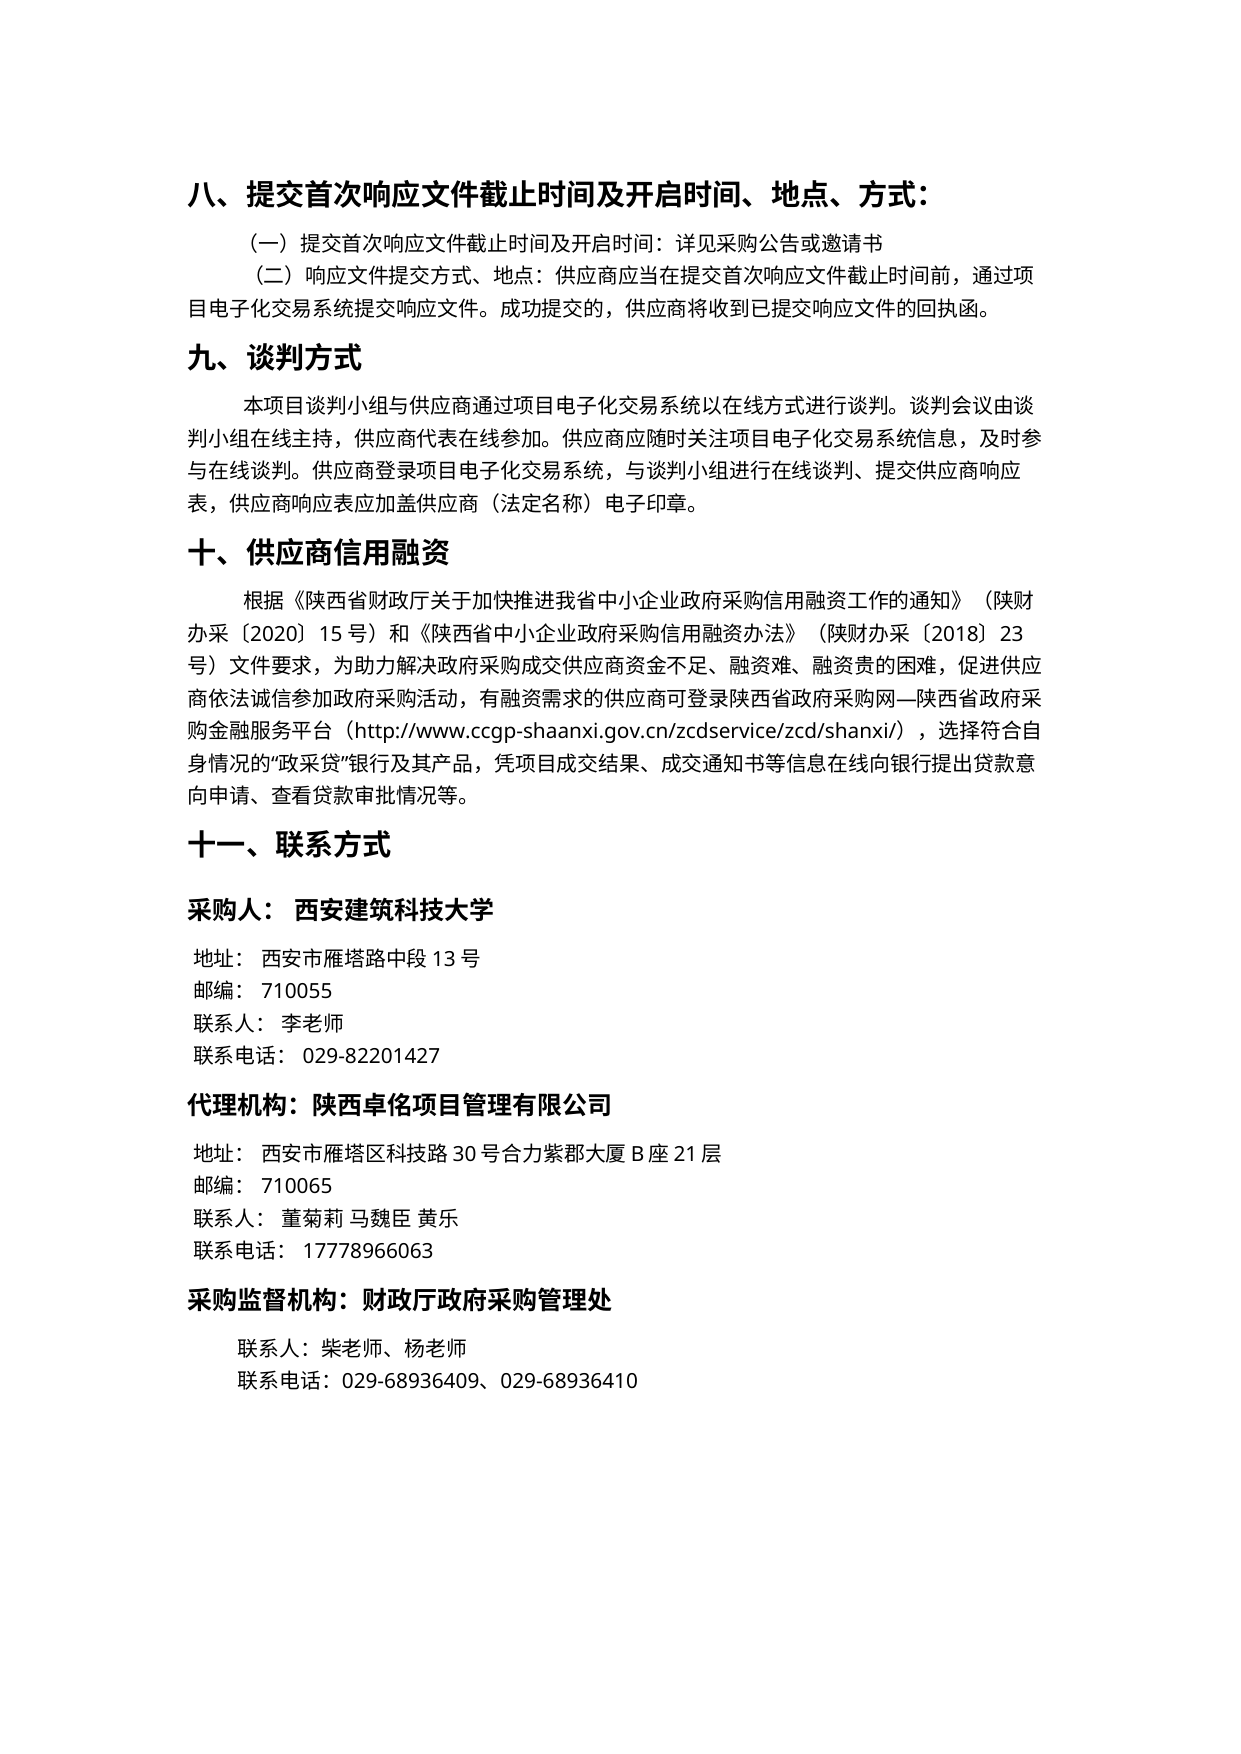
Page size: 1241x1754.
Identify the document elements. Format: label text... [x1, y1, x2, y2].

text （一）提交首次响应文件截止时间及开启时间：详见采购公告或邀请书 [187, 227, 1053, 259]
text 联系电话：029-68936409、029-68936410 [187, 1364, 1053, 1397]
text 采购监督机构：财政厅政府采购管理处 [187, 1267, 1053, 1332]
text 联系电话： 17778966063 [187, 1234, 1053, 1267]
text 邮编： 710055 [187, 974, 1053, 1007]
text 采购人： 西安建筑科技大学 [187, 877, 1053, 942]
text 联系人： 董菊莉 马魏臣 黄乐 [187, 1202, 1053, 1234]
text （二）响应文件提交方式、地点：供应商应当在提交首次响应文件截止时间前，通过项目电子化交易系统提交响应文件。成功提交的，供应商将收到已提交响应文件的回执函。 [187, 259, 1053, 324]
text 地址： 西安市雁塔路中段13号 [187, 942, 1053, 974]
text 邮编： 710065 [187, 1169, 1053, 1202]
text 十一、联系方式 [187, 812, 1053, 877]
text 联系人： 李老师 [187, 1007, 1053, 1039]
text 代理机构：陕西卓佲项目管理有限公司 [187, 1072, 1053, 1137]
text 本项目谈判小组与供应商通过项目电子化交易系统以在线方式进行谈判。谈判会议由谈判小组在线主持，供应商代表在线参加。供应商应随时关注项目电子化交易系统信息，及时参与在线谈判。供应商登录项目电子化交易系统，与谈判小组进行在线谈判、提交供应商响应表，供应商响应表应加盖供应商（法定名称）电子印章。 [187, 389, 1053, 519]
text 联系电话： 029-82201427 [187, 1039, 1053, 1072]
text 八、提交首次响应文件截止时间及开启时间、地点、方式： [187, 162, 1053, 227]
text 地址： 西安市雁塔区科技路30号合力紫郡大厦B座21层 [187, 1137, 1053, 1169]
text 根据《陕西省财政厅关于加快推进我省中小企业政府采购信用融资工作的通知》（陕财办采〔2020〕15 号）和《陕西省中小企业政府采购信用融资办法》（陕财办采〔2018〕23 号）文件要求，为助力解决政府采购成交供应商资金不足、融资难、融资贵的困难，促进供应商依法诚信参加政府采购活动，有融资需求的供应商可登录陕西省政府采购网—陕西省政府采购金融服务平台（http://www.ccgp-shaanxi.gov.cn/zcdservice/zcd/shanxi/），选择符合自身情况的“政采贷”银行及其产品，凭项目成交结果、成交通知书等信息在线向银行提出贷款意向申请、查看贷款审批情况等。 [187, 584, 1053, 812]
text 九、谈判方式 [187, 324, 1053, 389]
text 联系人：柴老师、杨老师 [187, 1332, 1053, 1364]
text 十、供应商信用融资 [187, 519, 1053, 584]
